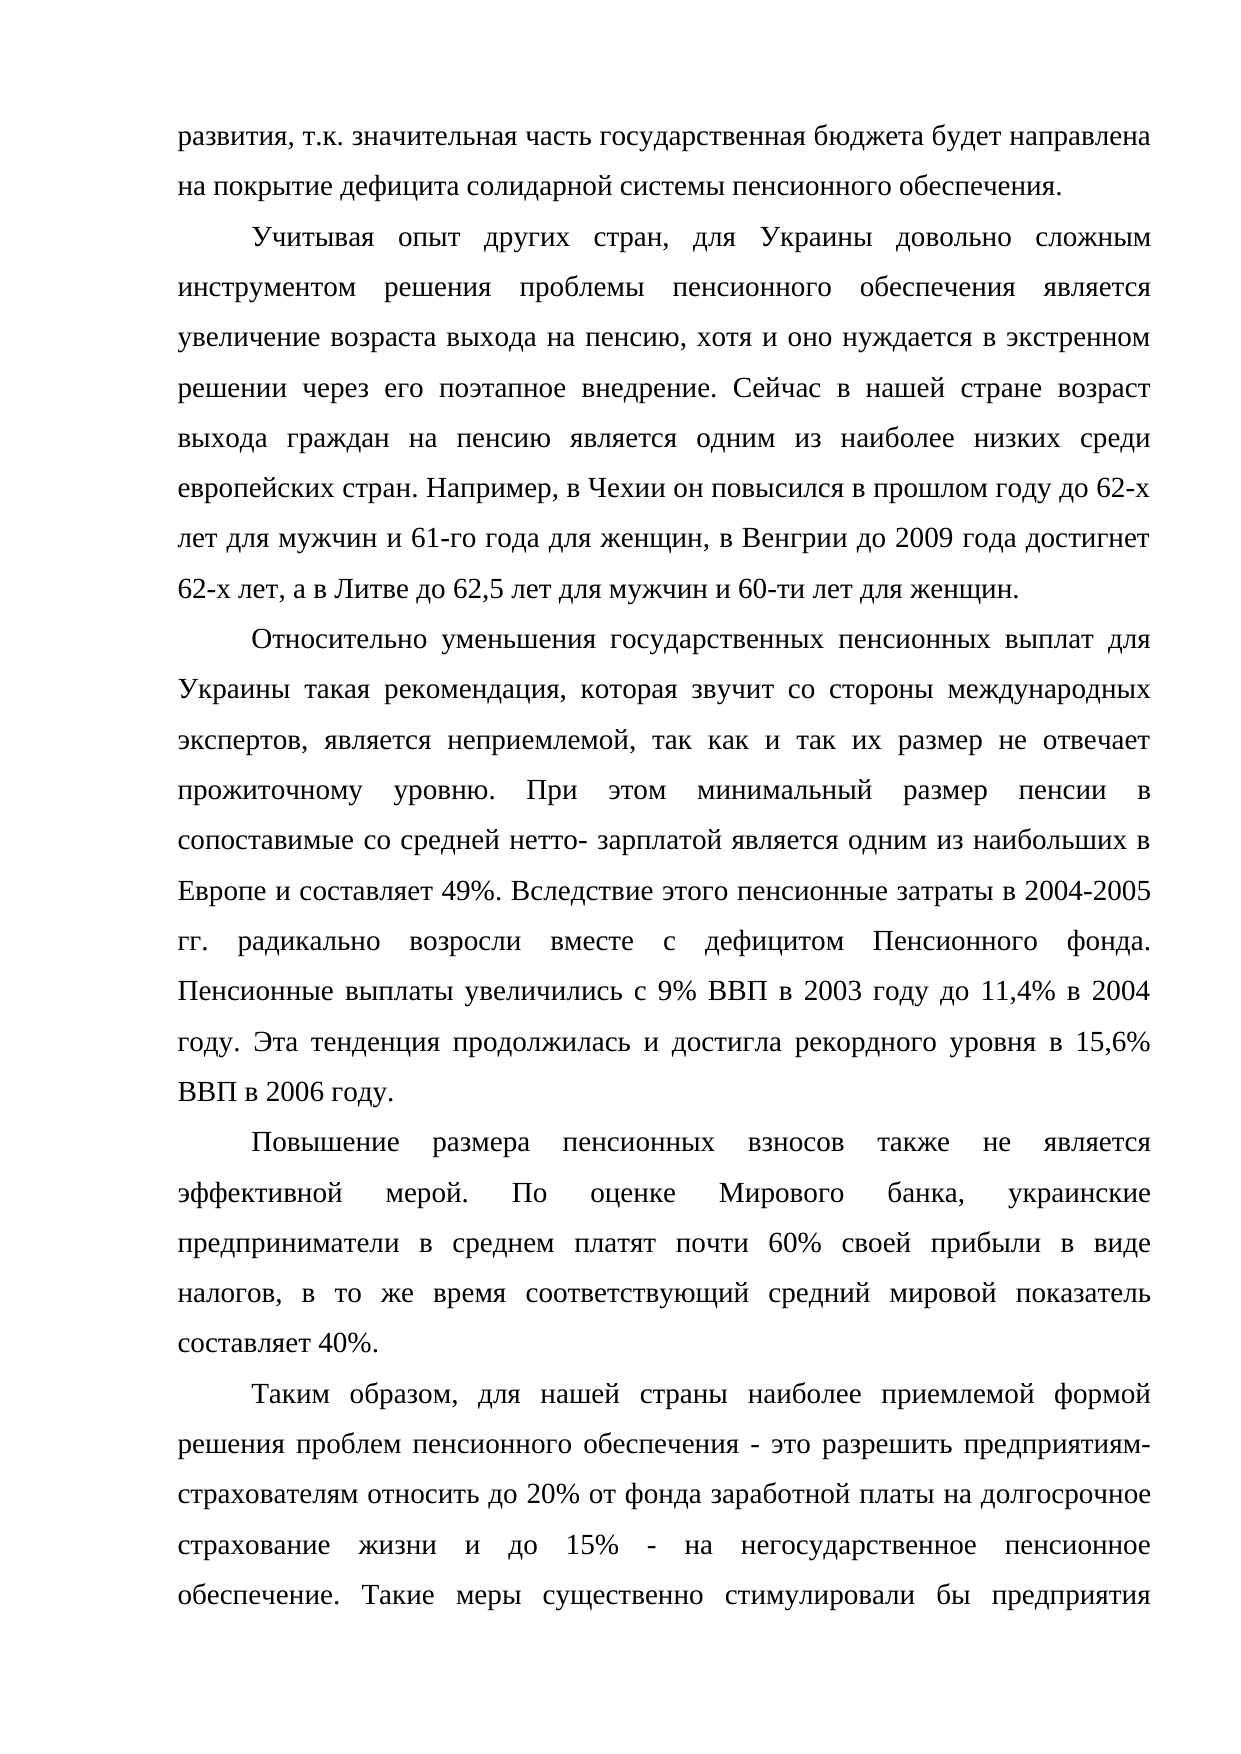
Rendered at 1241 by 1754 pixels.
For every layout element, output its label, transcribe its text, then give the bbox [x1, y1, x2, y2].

text Относительно уменьшения государственных пенсионных выплат для Украины такая рекомендация, которая звучит со стороны международных экспертов, является неприемлемой, так как и так их размер не отвечает прожиточному уровню. При этом минимальный размер пенсии в сопоставимые со средней нетто- зарплатой является одним из наибольших в Европе и составляет 49%. Вследствие этого пенсионные затраты в 2004-2005 гг. радикально возросли вместе с дефицитом Пенсионного фонда. Пенсионные выплаты увеличились с 9% ВВП в 2003 году до 11,4% в 2004 году. Эта тенденция продолжилась и достигла рекордного уровня в 15,6% ВВП в 2006 году. [177, 621, 1152, 1108]
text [177, 1376, 1152, 1611]
text Учитывая опыт других стран, для Украины довольно сложным инструментом решения проблемы пенсионного обеспечения является увеличение возраста выхода на пенсию, хотя и оно нуждается в экстренном решении через его поэтапное внедрение. Сейчас в нашей стране возраст выхода граждан на пенсию является одним из наиболее низких среди европейских стран. Например, в Чехии он повысился в прошлом году до 62-х лет для мужчин и 61-го года для женщин, в Венгрии до 2009 года достигнет 62-х лет, а в Литве до 62,5 лет для мужчин и 60-ти лет для женщин. [177, 219, 1152, 604]
text Повышение размера пенсионных взносов также не является эффективной мерой. По оценке Мирового банка, украинские предприниматели в среднем платят почти 60% своей прибыли в виде налогов, в то же время соответствующий средний мировой показатель составляет 40%. [177, 1124, 1152, 1359]
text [177, 118, 1152, 202]
